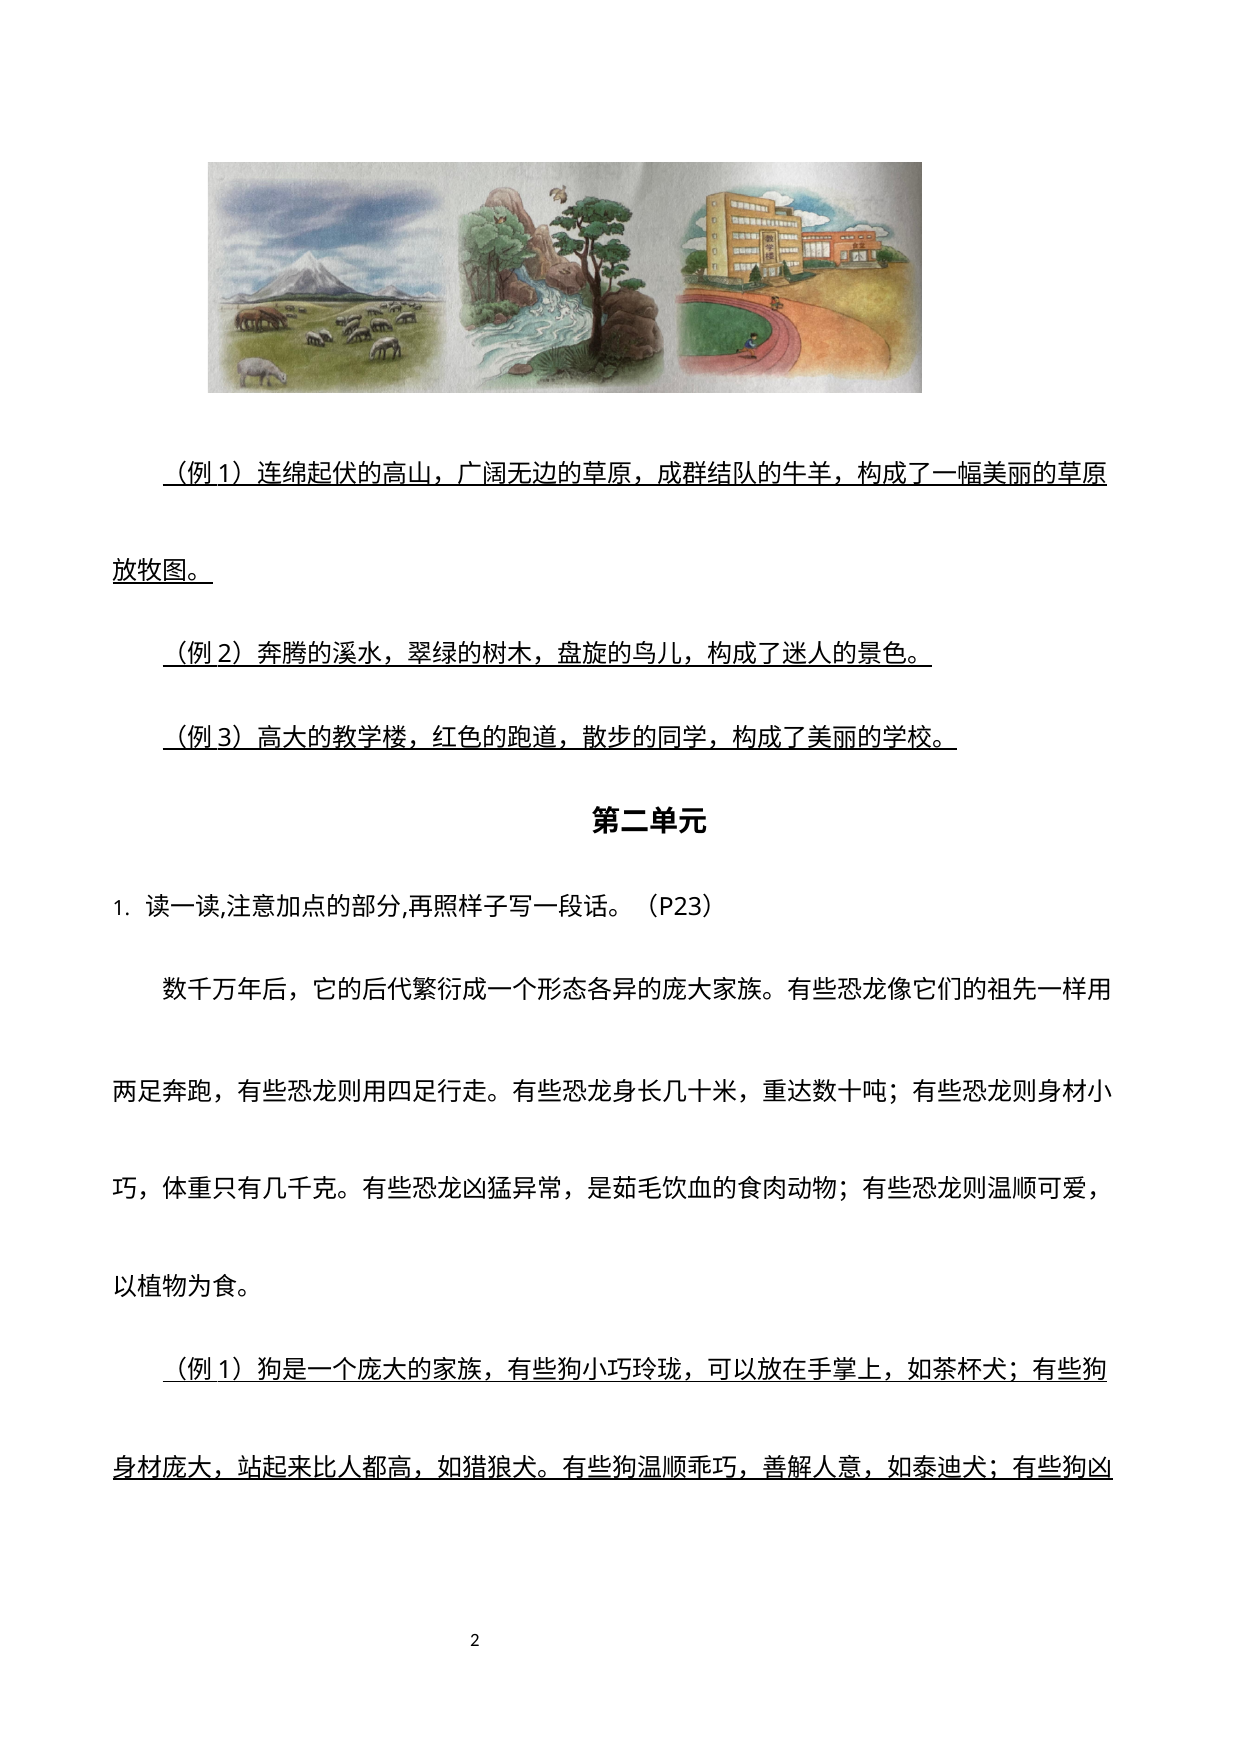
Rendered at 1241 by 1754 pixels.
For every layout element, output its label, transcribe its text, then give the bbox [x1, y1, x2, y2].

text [112, 1335, 1128, 1498]
text 第二单元 [112, 786, 1128, 851]
text 数千万年后，它的后代繁衍成一个形态各异的庞大家族。有些恐龙像它们的祖先一样用两足奔跑，有些恐龙则用四足行走。有些恐龙身长几十米，重达数十吨；有些恐龙则身材小巧，体重只有几千克。有些恐龙凶猛异常，是茹毛饮血的食肉动物；有些恐龙则温顺可爱，以植物为食。 [112, 955, 1128, 1313]
text （例1）连绵起伏的高山，广阔无边的草原，成群结队的牛羊，构成了一幅美丽的草原放牧图。 [112, 439, 1128, 601]
picture [207, 162, 922, 393]
text （例3）高大的教学楼，红色的跑道，散步的同学，构成了美丽的学校。 [112, 703, 1128, 768]
text （例2）奔腾的溪水，翠绿的树木，盘旋的鸟儿，构成了迷人的景色。 [112, 619, 1128, 684]
list 读一读,注意加点的部分,再照样子写一段话。（P23） [112, 872, 1128, 937]
